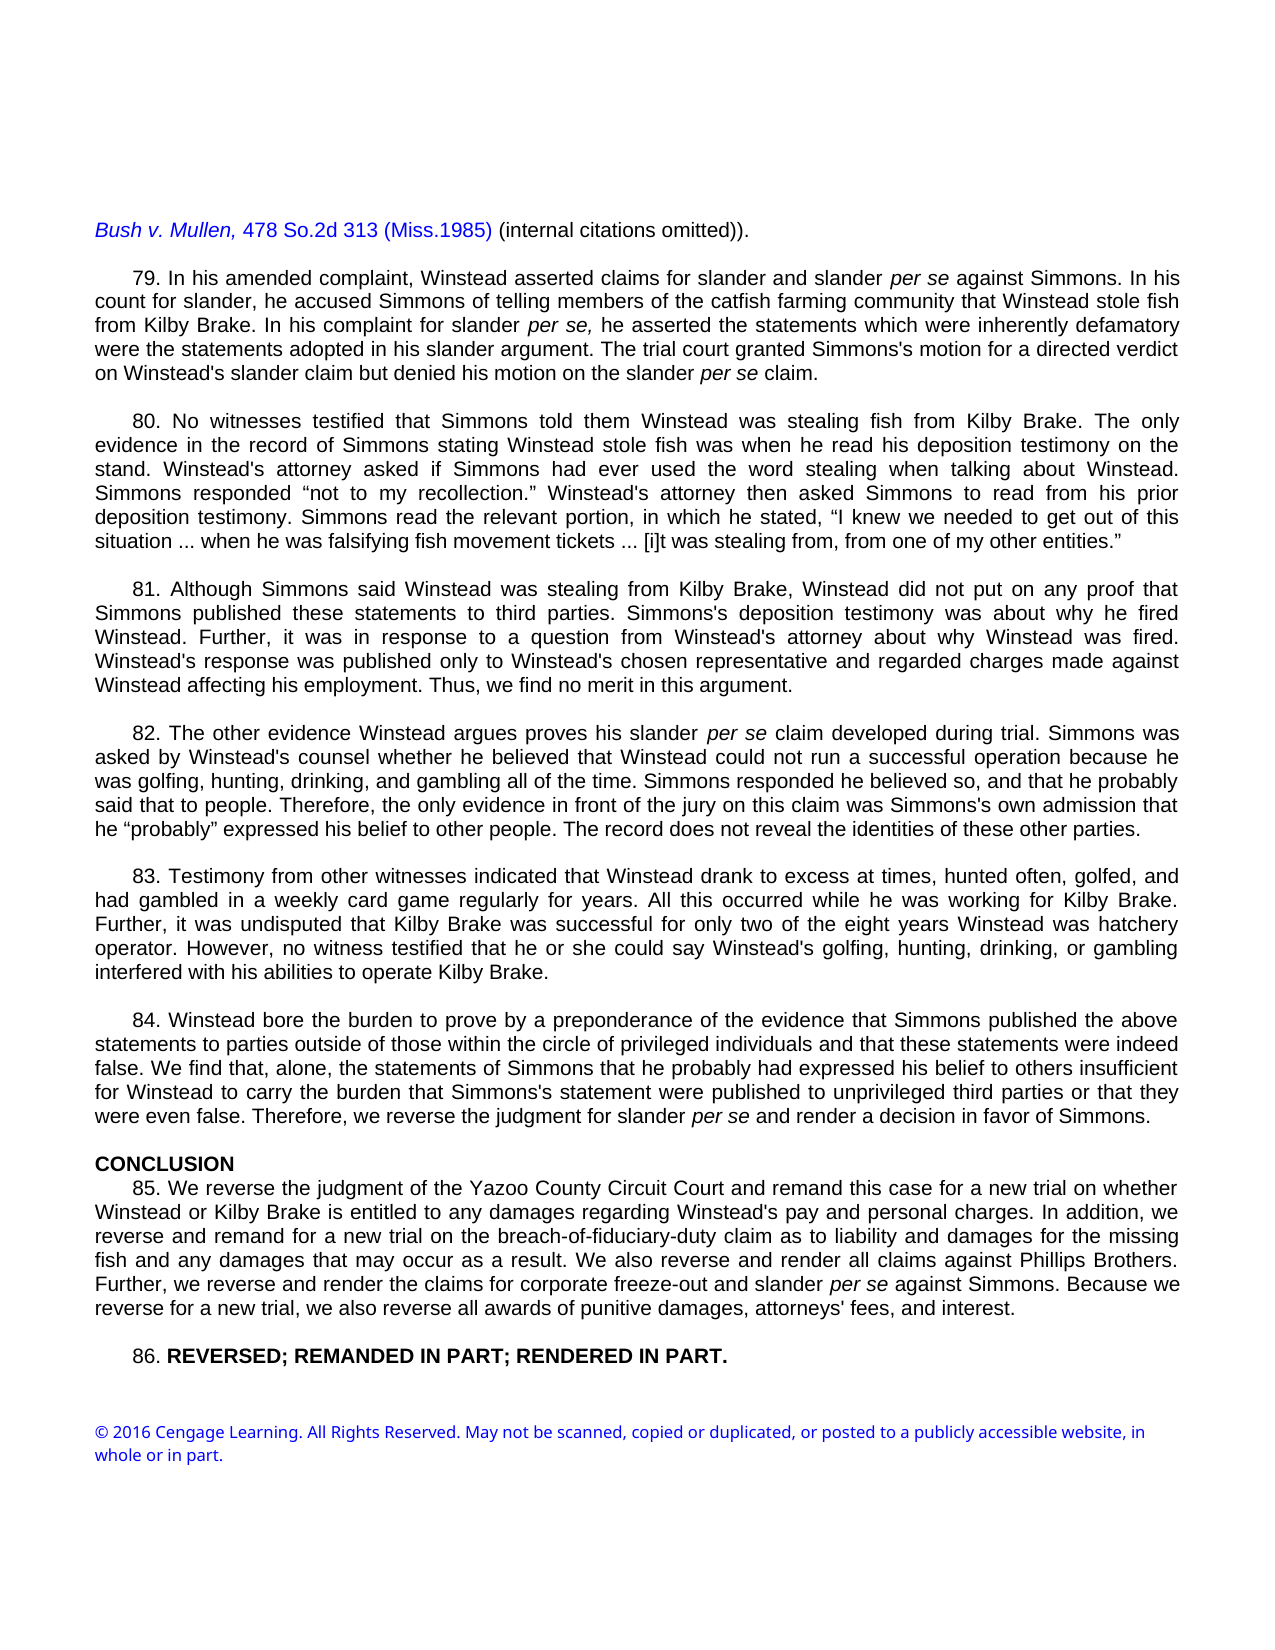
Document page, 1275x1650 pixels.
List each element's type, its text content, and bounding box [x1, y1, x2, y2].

text 82. The other evidence Winstead argues proves his slander per se claim developed during trial. Simmons was asked by Winstead's counsel whether he believed that Winstead could not run a successful operation because he was golfing, hunting, drinking, and gambling all of the time. Simmons responded he believed so, and that he probably said that to people. Therefore, the only evidence in front of the jury on this claim was Simmons's own admission that he “probably” expressed his belief to other people. The record does not reveal the identities of these other parties. [94, 721, 1181, 840]
text 83. Testimony from other witnesses indicated that Winstead drank to excess at times, hunted often, golfed, and had gambled in a weekly card game regularly for years. All this occurred while he was working for Kilby Brake. Further, it was undisputed that Kilby Brake was successful for only two of the eight years Winstead was hatchery operator. However, no witness testified that he or she could say Winstead's golfing, hunting, drinking, or gambling interfered with his abilities to operate Kilby Brake. [94, 864, 1181, 984]
text 84. Winstead bore the burden to prove by a preponderance of the evidence that Simmons published the above statements to parties outside of those within the circle of privileged individuals and that these statements were indeed false. We find that, alone, the statements of Simmons that he probably had expressed his belief to others insufficient for Winstead to carry the burden that Simmons's statement were published to unprivileged third parties or that they were even false. Therefore, we reverse the judgment for slander per se and render a decision in favor of Simmons. [94, 1008, 1181, 1128]
text 79. In his amended complaint, Winstead asserted claims for slander and slander per se against Simmons. In his count for slander, he accused Simmons of telling members of the catfish farming community that Winstead stole fish from Kilby Brake. In his complaint for slander per se, he asserted the statements which were inherently defamatory were the statements adopted in his slander argument. The trial court granted Simmons's motion for a directed verdict on Winstead's slander claim but denied his motion on the slander per se claim. [94, 265, 1181, 385]
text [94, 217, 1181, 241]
text 86. REVERSED; REMANDED IN PART; RENDERED IN PART. [94, 1343, 1181, 1367]
text 81. Although Simmons said Winstead was stealing from Kilby Brake, Winstead did not put on any proof that Simmons published these statements to third parties. Simmons's deposition testimony was about why he fired Winstead. Further, it was in response to a question from Winstead's attorney about why Winstead was fired. Winstead's response was published only to Winstead's chosen representative and regarded charges made against Winstead affecting his employment. Thus, we find no merit in this argument. [94, 577, 1181, 697]
text CONCLUSION [94, 1152, 1181, 1176]
text 80. No witnesses testified that Simmons told them Winstead was stealing fish from Kilby Brake. The only evidence in the record of Simmons stating Winstead stole fish was when he read his deposition testimony on the stand. Winstead's attorney asked if Simmons had ever used the word stealing when talking about Winstead. Simmons responded “not to my recollection.” Winstead's attorney then asked Simmons to read from his prior deposition testimony. Simmons read the relevant portion, in which he stated, “I knew we needed to get out of this situation ... when he was falsifying fish movement tickets ... [i]t was stealing from, from one of my other entities.” [94, 409, 1181, 553]
text 85. We reverse the judgment of the Yazoo County Circuit Court and remand this case for a new trial on whether Winstead or Kilby Brake is entitled to any damages regarding Winstead's pay and personal charges. In addition, we reverse and remand for a new trial on the breach-of-fiduciary-duty claim as to liability and damages for the missing fish and any damages that may occur as a result. We also reverse and render all claims against Phillips Brothers. Further, we reverse and render the claims for corporate freeze-out and slander per se against Simmons. Because we reverse for a new trial, we also reverse all awards of punitive damages, attorneys' fees, and interest. [94, 1176, 1181, 1319]
